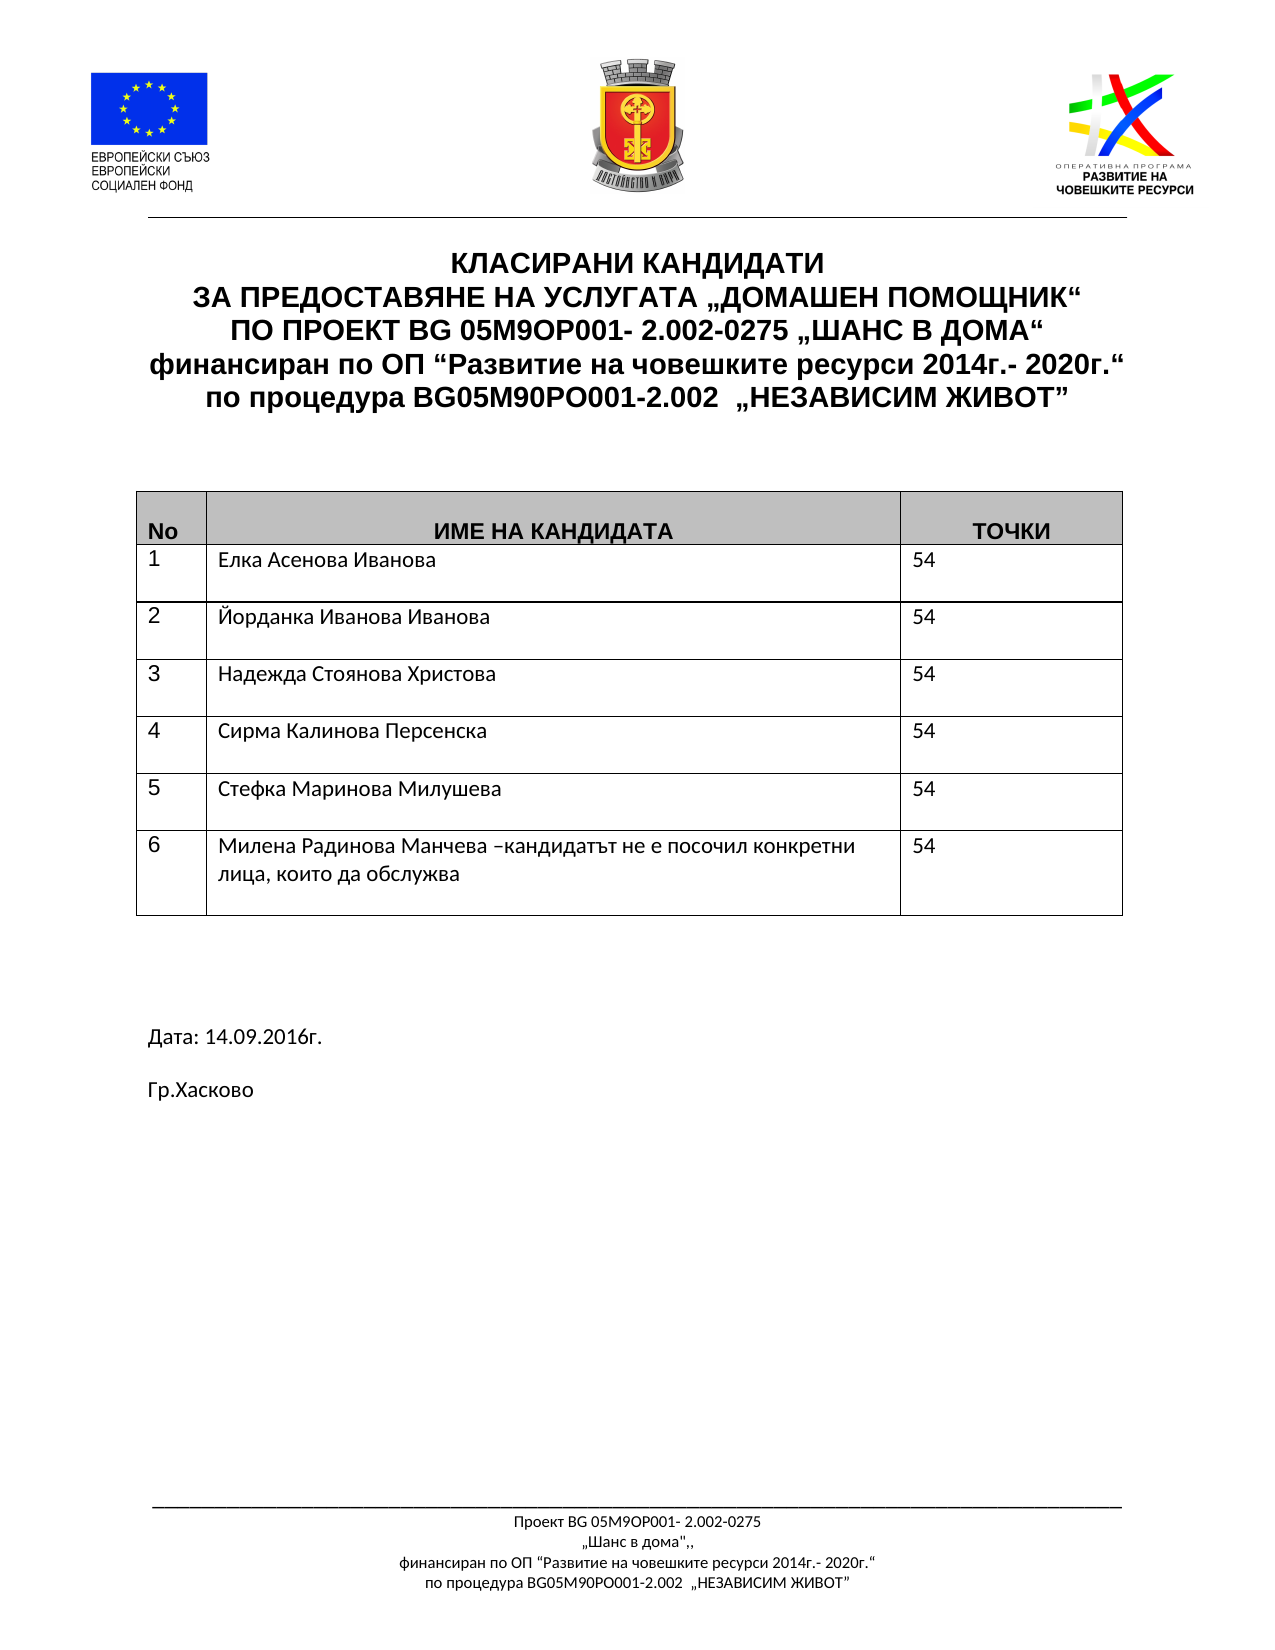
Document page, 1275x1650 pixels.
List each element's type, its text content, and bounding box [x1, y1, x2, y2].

text КЛАСИРАНИ КАНДИДАТИ [148, 246, 1127, 279]
table_cell Елка Асенова Иванова [207, 545, 900, 601]
table_header ИМЕ НА КАНДИДАТА [207, 492, 900, 544]
table_cell 54 [901, 603, 1122, 658]
table_cell 1 [137, 545, 206, 601]
table_cell Милена Радинова Манчева –кандидатът не е посочил конкретни лица, които да обслужва [207, 831, 900, 915]
picture [590, 57, 685, 194]
table_cell 54 [901, 774, 1122, 830]
table_cell Сирма Калинова Персенска [207, 717, 900, 773]
table_header ТОЧКИ [901, 492, 1122, 544]
table_cell 54 [901, 831, 1122, 915]
text ЗА ПРЕДОСТАВЯНЕ НА УСЛУГАТА „ДОМАШЕН ПОМОЩНИК“ [148, 279, 1127, 313]
table_cell 54 [901, 545, 1122, 601]
table_cell 3 [137, 660, 206, 716]
table_cell 54 [901, 660, 1122, 716]
text Дата: 14.09.2016г. [148, 1022, 1127, 1050]
table_cell 54 [901, 717, 1122, 773]
table_cell 6 [137, 831, 206, 915]
picture [82, 48, 249, 208]
text по процедура BG05M90PO001-2.002 „НЕЗАВИСИМ ЖИВОТ” [148, 380, 1127, 414]
picture [1032, 57, 1210, 208]
text ПО ПРОЕКТ BG 05M9OP001- 2.002-0275 „ШАНС В ДОМА“ финансиран по ОП “Развитие на човешките ресурси 2014г.- 2020г.“ [148, 313, 1127, 380]
table_cell 4 [137, 717, 206, 773]
table_cell Стефка Маринова Милушева [207, 774, 900, 830]
table_cell 5 [137, 774, 206, 830]
text Гр.Хасково [148, 1075, 1127, 1103]
table_cell Йорданка Иванова Иванова [207, 603, 900, 658]
table_cell Надежда Стоянова Христова [207, 660, 900, 716]
table_cell 2 [137, 603, 206, 658]
table_header No [137, 492, 206, 544]
